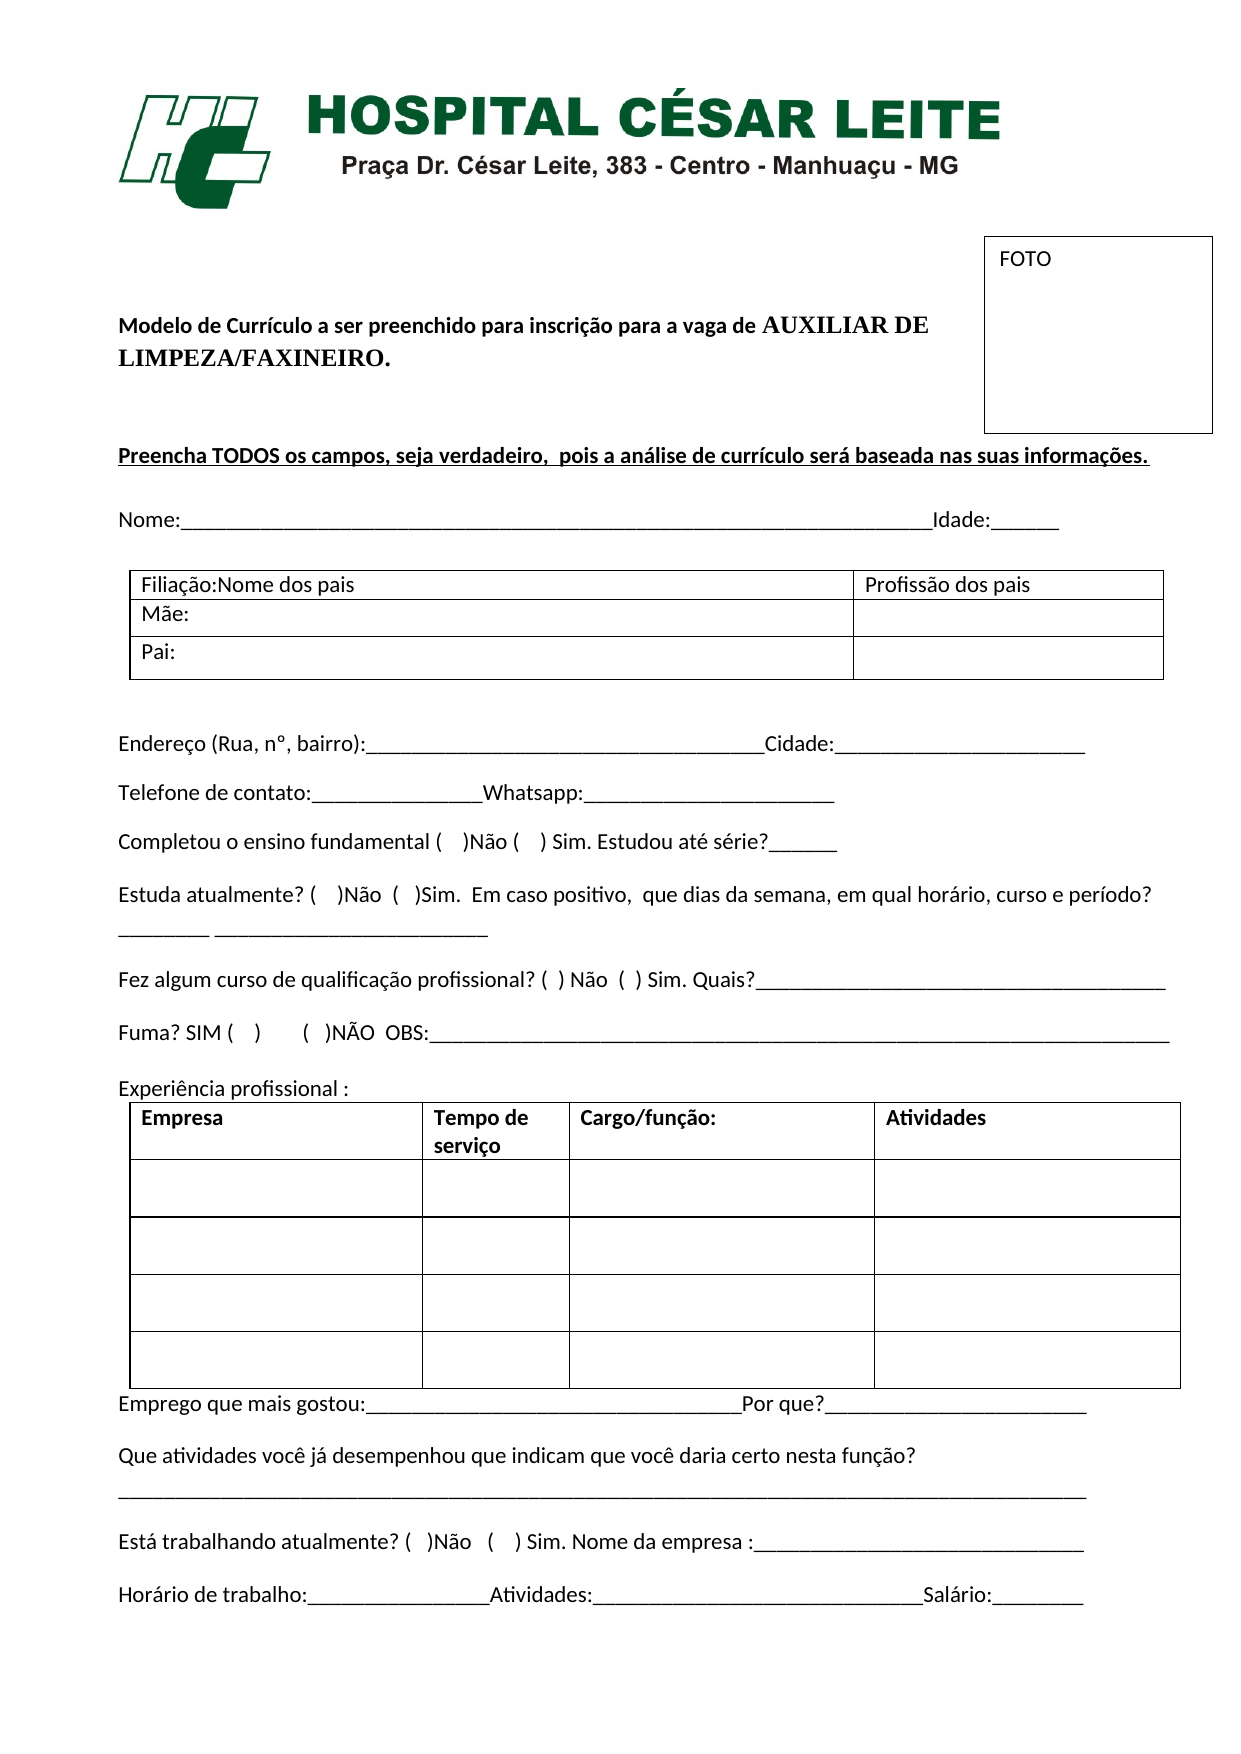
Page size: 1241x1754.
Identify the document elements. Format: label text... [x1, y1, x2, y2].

text Horário de trabalho:________________Atividades:_____________________________Salário:________ [118, 1580, 1181, 1608]
table_header Empresa [131, 1103, 422, 1159]
table_cell [875, 1218, 1180, 1273]
table_cell [423, 1218, 569, 1273]
picture [118, 88, 1000, 209]
text Estuda atualmente? ( )Não ( )Sim. Em caso positivo, que dias da semana, em qual horário, curso e período?________ ________________________ [118, 880, 1181, 940]
table_cell [854, 600, 1163, 636]
text Fez algum curso de qualificação profissional? ( ) Não ( ) Sim. Quais?____________________________________ [118, 965, 1181, 993]
table_cell Pai: [131, 637, 853, 679]
table_cell [875, 1275, 1180, 1331]
table_cell [131, 1218, 422, 1273]
table_cell [131, 1332, 422, 1388]
table_header Profissão dos pais [854, 571, 1163, 598]
text Modelo de Currículo a ser preenchido para inscrição para a vaga de AUXILIAR DE LIMPEZA/FAXINEIRO. [118, 310, 984, 372]
table_cell [131, 1275, 422, 1331]
table_cell [570, 1218, 874, 1273]
table_cell [570, 1275, 874, 1331]
table_header Atividades [875, 1103, 1180, 1159]
text Que atividades você já desempenhou que indicam que você daria certo nesta função? _____________________________________________________________________________________ [118, 1442, 1181, 1502]
table_cell [423, 1275, 569, 1331]
table_header Filiação:Nome dos pais [131, 571, 853, 598]
table_header Tempo de serviço [423, 1103, 569, 1159]
table_cell [570, 1160, 874, 1216]
text Emprego que mais gostou:_________________________________Por que?_______________________ [118, 1389, 1181, 1417]
table_cell [570, 1332, 874, 1388]
table_cell [423, 1160, 569, 1216]
text Fuma? SIM ( ) ( )NÃO OBS:_________________________________________________________________ [118, 1018, 1181, 1046]
table_header Cargo/função: [570, 1103, 874, 1159]
table_cell [854, 637, 1163, 679]
text Preencha TODOS os campos, seja verdadeiro, pois a análise de currículo será baseada nas suas informações. [118, 441, 1181, 469]
table_cell [875, 1332, 1180, 1388]
text Telefone de contato:_______________Whatsapp:______________________ [118, 778, 1181, 806]
text Endereço (Rua, nº, bairro):___________________________________Cidade:______________________ [118, 729, 1181, 757]
text Completou o ensino fundamental ( )Não ( ) Sim. Estudou até série?______ [118, 827, 1181, 855]
text Experiência profissional : [118, 1074, 1181, 1102]
text Nome:__________________________________________________________________Idade:______ [118, 505, 1181, 533]
text Está trabalhando atualmente? ( )Não ( ) Sim. Nome da empresa :_____________________________ [118, 1527, 1181, 1555]
table_cell [875, 1160, 1180, 1216]
table_cell [423, 1332, 569, 1388]
table_cell [131, 1160, 422, 1216]
table_cell Mãe: [131, 600, 853, 636]
